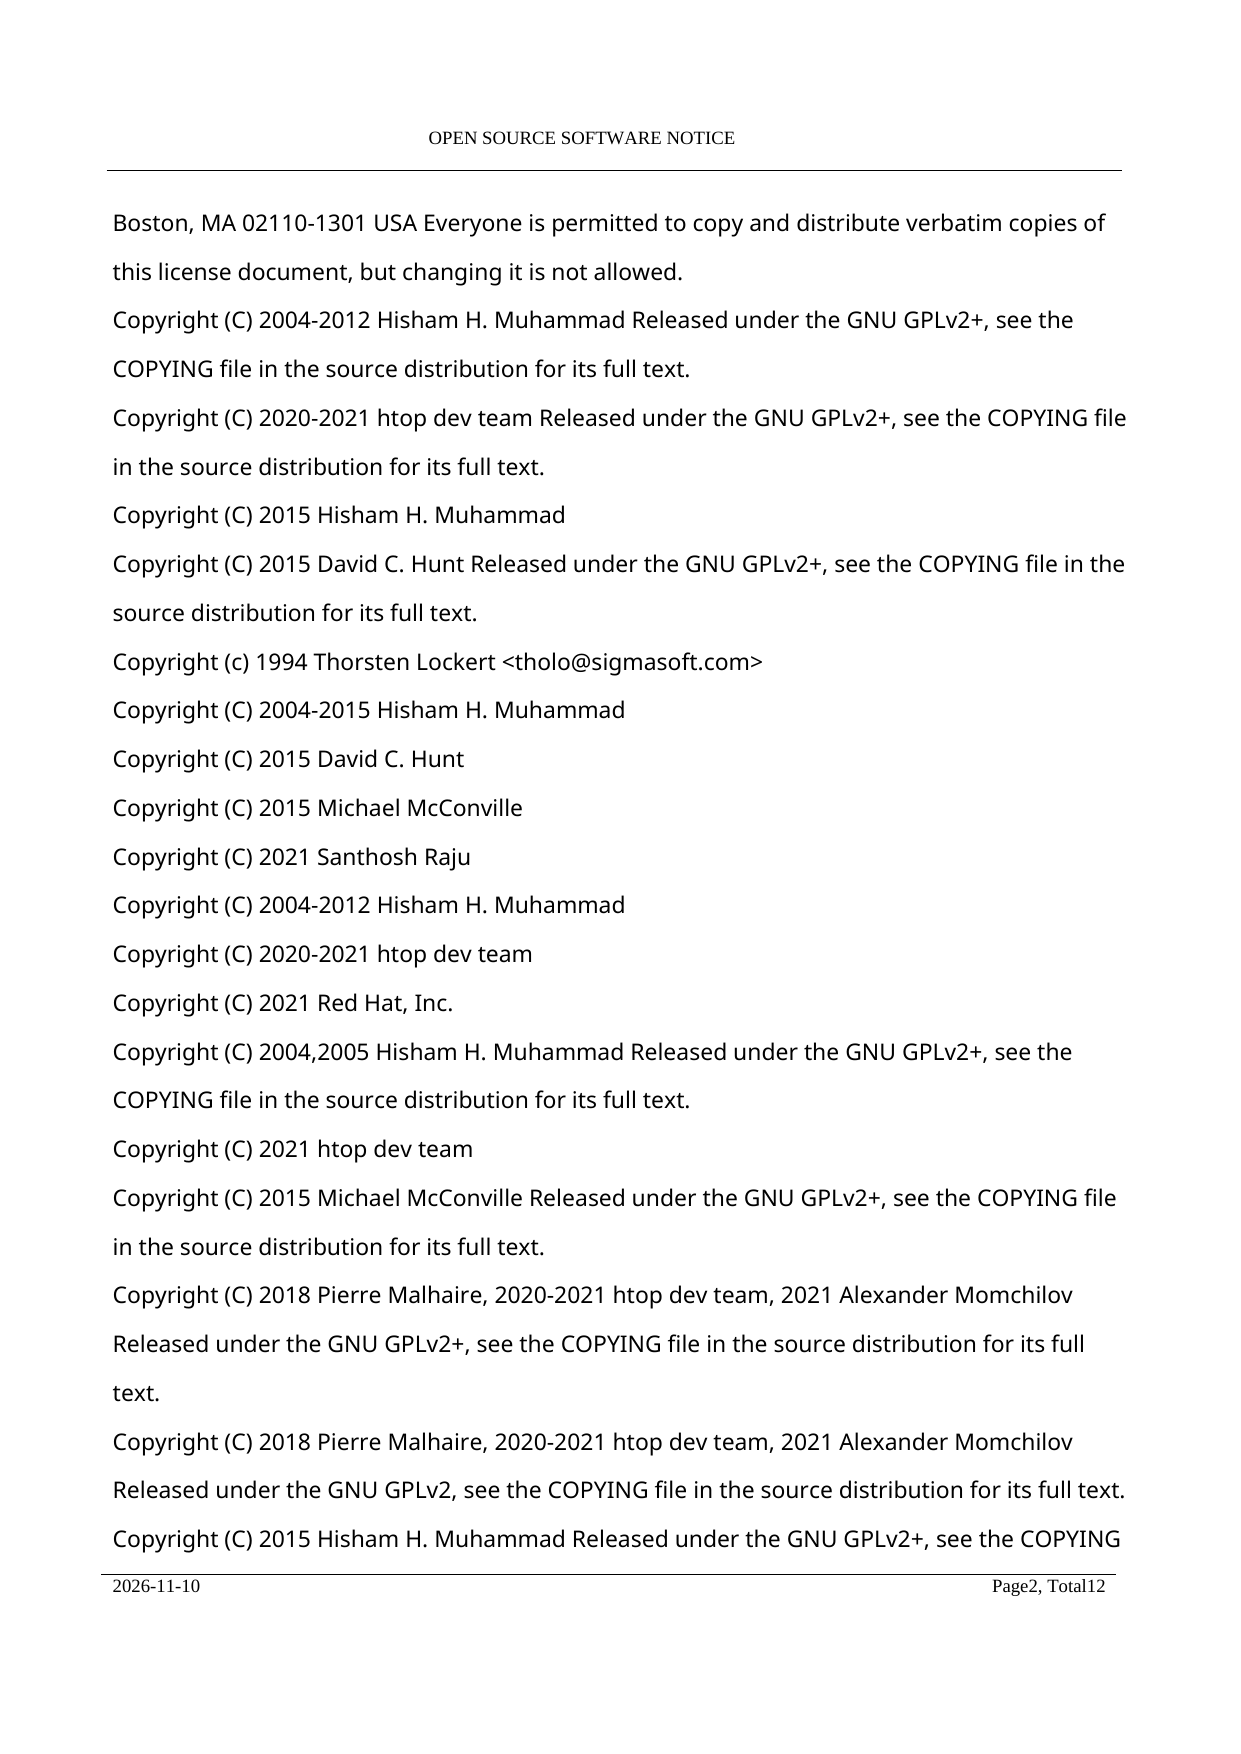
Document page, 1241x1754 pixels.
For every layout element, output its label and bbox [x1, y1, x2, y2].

text [112, 206, 1128, 1555]
